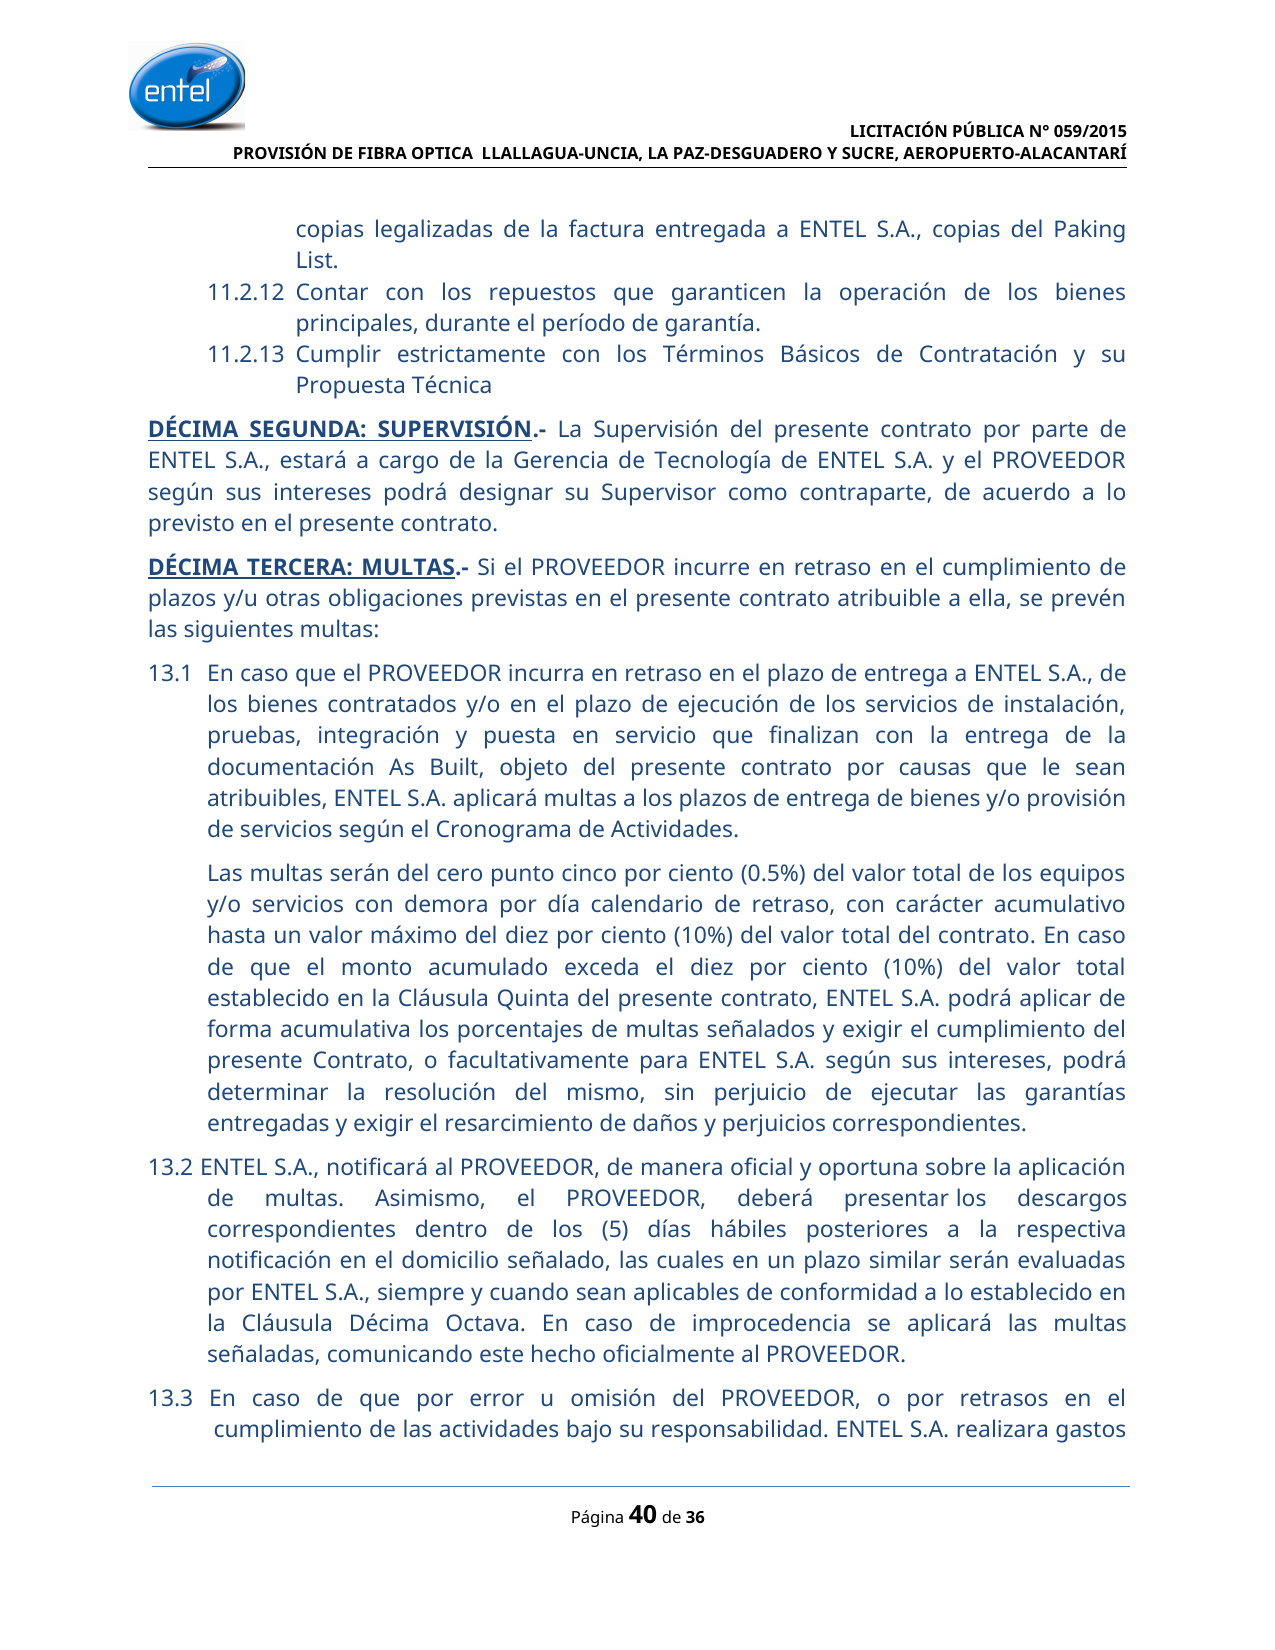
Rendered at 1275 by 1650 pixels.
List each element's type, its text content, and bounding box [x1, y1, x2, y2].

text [207, 213, 1127, 276]
text 13.1 En caso que el PROVEEDOR incurra en retraso en el plazo de entrega a ENTEL S.A., de los bienes contratados y/o en el plazo de ejecución de los servicios de instalación, pruebas, integración y puesta en servicio que finalizan con la entrega de la documentación As Built, objeto del presente contrato por causas que le sean atribuibles, ENTEL S.A. aplicará multas a los plazos de entrega de bienes y/o provisión de servicios según el Cronograma de Actividades. [148, 657, 1127, 844]
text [148, 1382, 1127, 1444]
text 11.2.13 Cumplir estrictamente con los Términos Básicos de Contratación y su Propuesta Técnica [207, 338, 1127, 401]
picture [128, 41, 246, 131]
text 13.2 ENTEL S.A., notificará al PROVEEDOR, de manera oficial y oportuna sobre la aplicación de multas. Asimismo, el PROVEEDOR, deberá presentar los descargos correspondientes dentro de los (5) días hábiles posteriores a la respectiva notificación en el domicilio señalado, las cuales en un plazo similar serán evaluadas por ENTEL S.A., siempre y cuando sean aplicables de conformidad a lo establecido en la Cláusula Décima Octava. En caso de improcedencia se aplicará las multas señaladas, comunicando este hecho oficialmente al PROVEEDOR. [148, 1151, 1127, 1369]
text 11.2.12 Contar con los repuestos que garanticen la operación de los bienes principales, durante el período de garantía. [207, 276, 1127, 338]
text Las multas serán del cero punto cinco por ciento (0.5%) del valor total de los equipos y/o servicios con demora por día calendario de retraso, con carácter acumulativo hasta un valor máximo del diez por ciento (10%) del valor total del contrato. En caso de que el monto acumulado exceda el diez por ciento (10%) del valor total establecido en la Cláusula Quinta del presente contrato, ENTEL S.A. podrá aplicar de forma acumulativa los porcentajes de multas señalados y exigir el cumplimiento del presente Contrato, o facultativamente para ENTEL S.A. según sus intereses, podrá determinar la resolución del mismo, sin perjuicio de ejecutar las garantías entregadas y exigir el resarcimiento de daños y perjuicios correspondientes. [207, 857, 1127, 1138]
text DÉCIMA SEGUNDA: SUPERVISIÓN.- La Supervisión del presente contrato por parte de ENTEL S.A., estará a cargo de la Gerencia de Tecnología de ENTEL S.A. y el PROVEEDOR según sus intereses podrá designar su Supervisor como contraparte, de acuerdo a lo previsto en el presente contrato. [148, 413, 1127, 538]
text DÉCIMA TERCERA: MULTAS.- Si el PROVEEDOR incurre en retraso en el cumplimiento de plazos y/u otras obligaciones previstas en el presente contrato atribuible a ella, se prevén las siguientes multas: [148, 551, 1127, 644]
